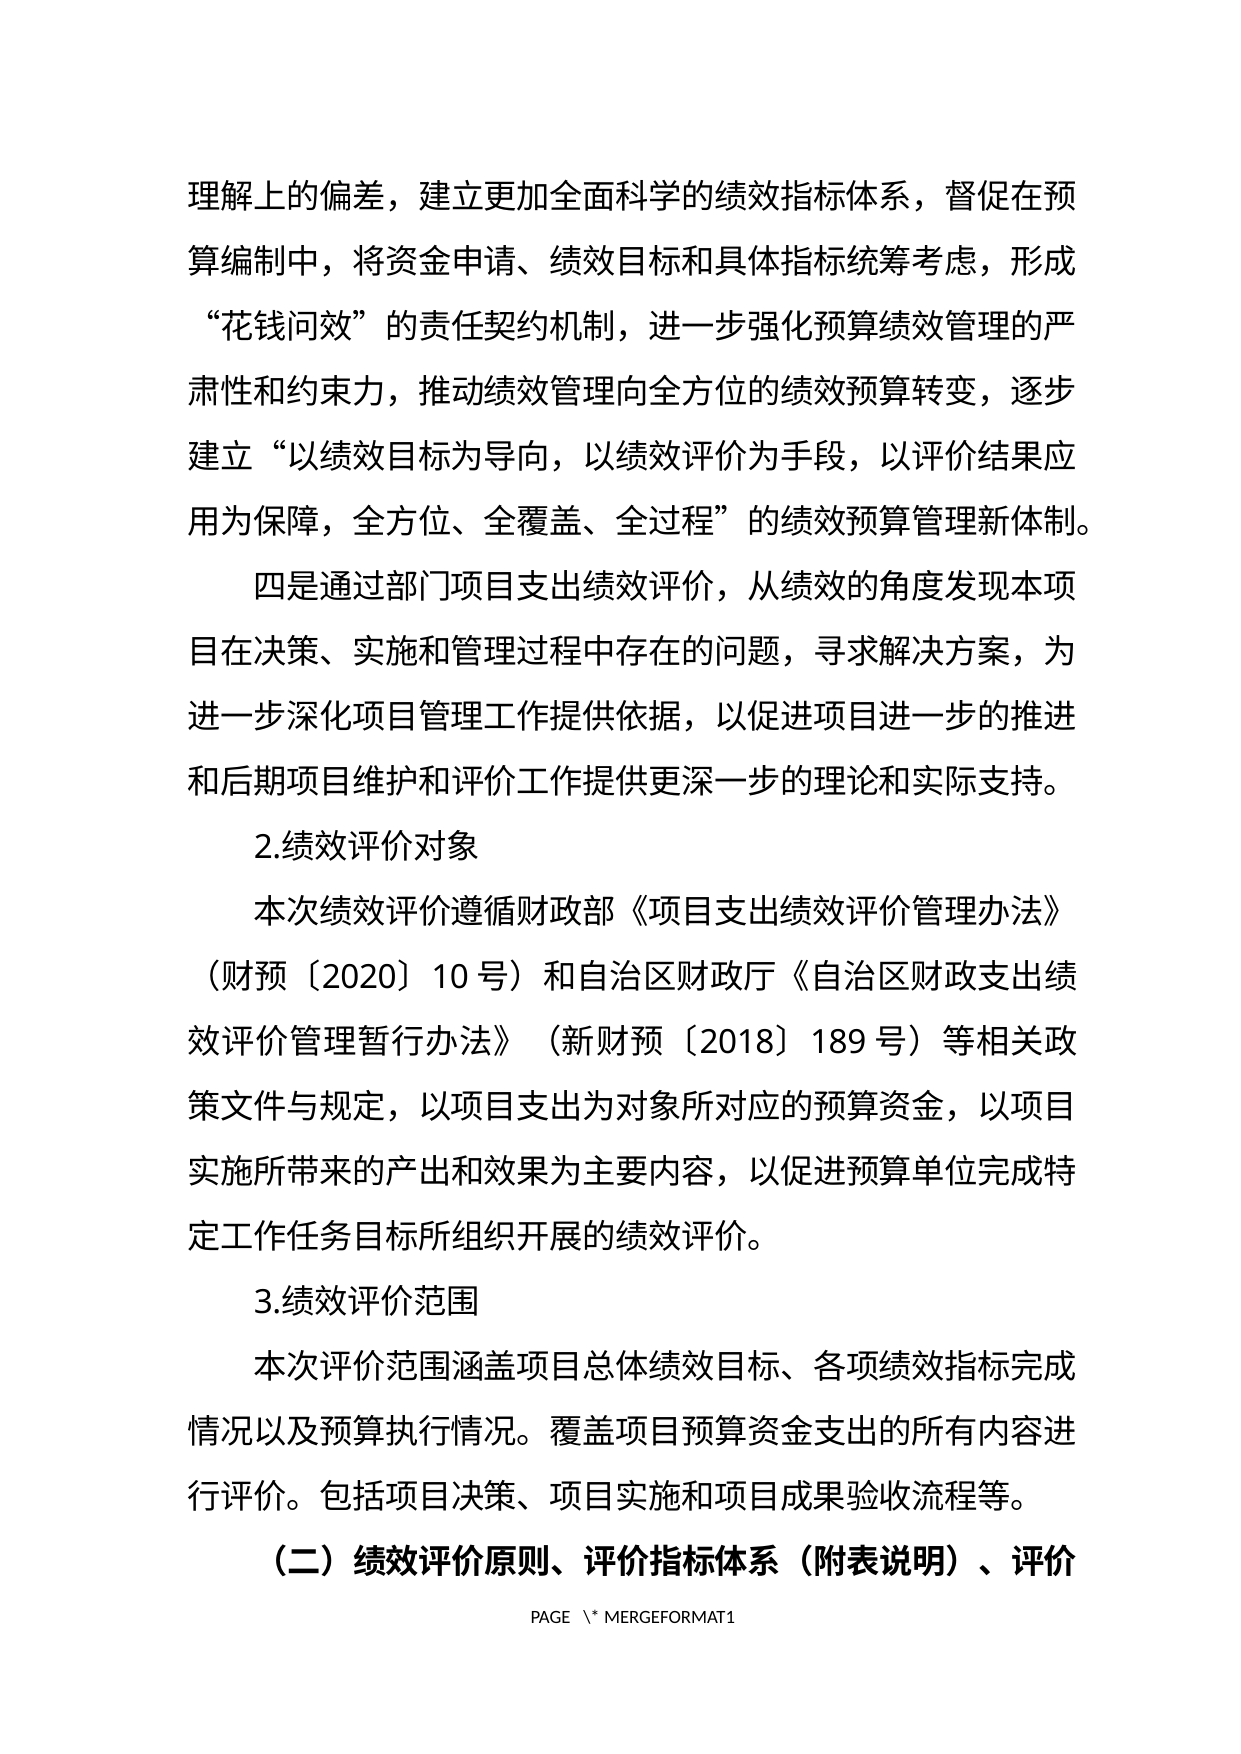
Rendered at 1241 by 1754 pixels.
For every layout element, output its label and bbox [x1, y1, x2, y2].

text [187, 162, 1078, 1527]
text [187, 1527, 1078, 1592]
